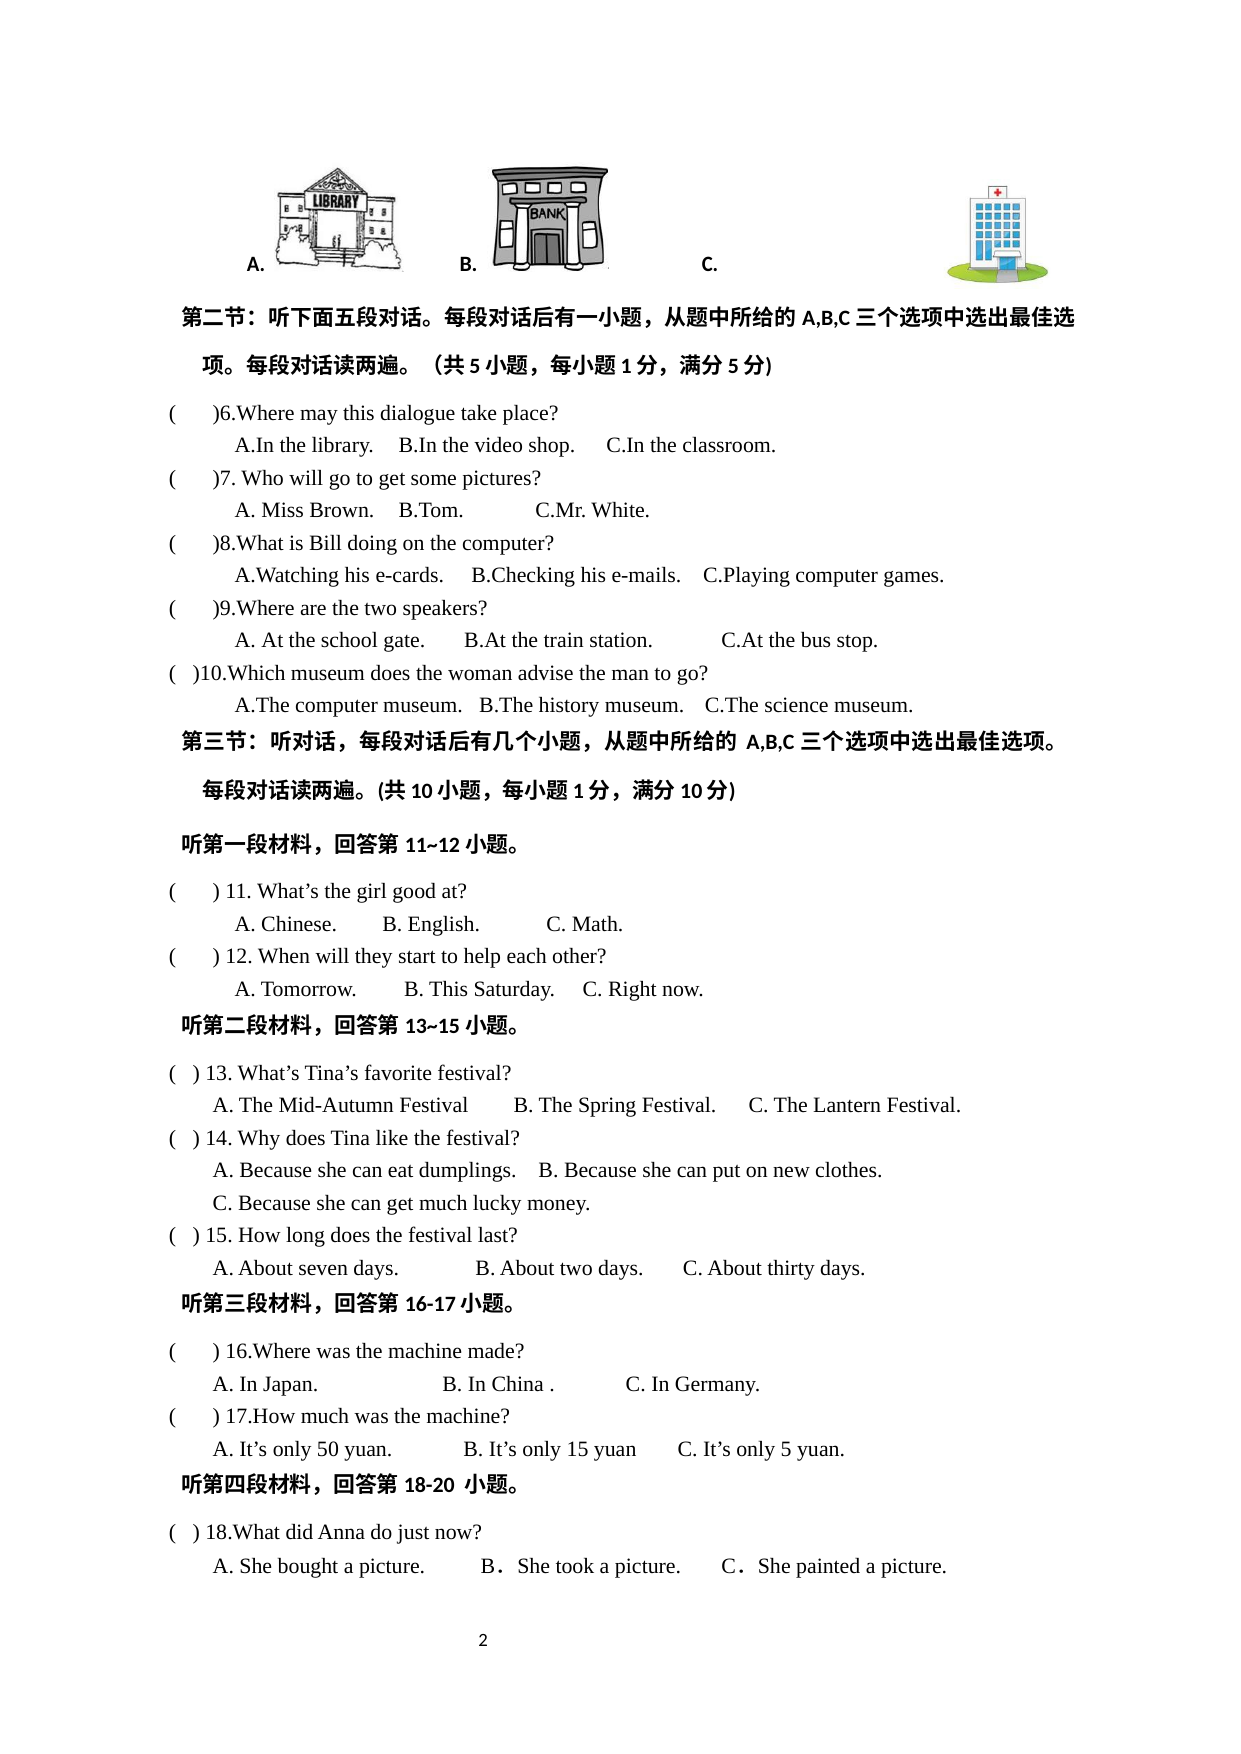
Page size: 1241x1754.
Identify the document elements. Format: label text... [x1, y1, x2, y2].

text A. Tomorrow. B. This Saturday. C. Right now. [169, 972, 1087, 1005]
text A. Chinese. B. English. C. Math. [169, 907, 1087, 940]
text ( ) 12. When will they start to help each other? [169, 940, 1087, 972]
text ( ) 15. How long does the festival last? [169, 1218, 1087, 1251]
text ( )7. Who will go to get some pictures? [169, 461, 1087, 494]
text ( )8.What is Bill doing on the computer? [169, 526, 1087, 559]
text A. In Japan. B. In China . C. In Germany. [169, 1367, 1087, 1399]
text ( )10.Which museum does the woman advise the man to go? [169, 656, 1087, 689]
text ( ) 14. Why does Tina like the festival? [169, 1121, 1087, 1153]
picture [943, 179, 1052, 289]
text C. Because she can get much lucky money. [169, 1186, 1087, 1218]
text A.Watching his e-cards. B.Checking his e-mails. C.Playing computer games. [169, 559, 1087, 591]
text 听第二段材料，回答第 13~15 小题。 [181, 1007, 1087, 1040]
text ( )6.Where may this dialogue take place? [169, 396, 1087, 429]
text 听第四段材料，回答第 18-20 小题。 [181, 1467, 1087, 1499]
picture [274, 162, 404, 272]
text ( ) 18.What did Anna do just now? [169, 1515, 1087, 1548]
text A. She bought a picture. B．She took a picture. C．She painted a picture. [169, 1548, 1087, 1580]
text ( ) 17.How much was the machine? [169, 1399, 1087, 1432]
text A. About seven days. B. About two days. C. About thirty days. [169, 1251, 1087, 1283]
text A.In the library. B.In the video shop. C.In the classroom. [169, 429, 1087, 461]
list At the school gate. B.At the train station. C.At the bus stop. [169, 624, 1087, 656]
picture [487, 162, 609, 272]
text 第三节：听对话，每段对话后有几个小题，从题中所给的 A,B,C 三个选项中选出最佳选项。 每段对话读两遍。(共10小题，每小题1分，满分10分) [181, 724, 1068, 805]
text A. Because she can eat dumplings. B. Because she can put on new clothes. [169, 1153, 1087, 1186]
text 听第三段材料，回答第 16-17 小题。 [181, 1286, 1087, 1318]
text ( ) 16.Where was the machine made? [169, 1334, 1087, 1367]
text ( ) 13. What’s Tina’s favorite festival? [169, 1056, 1087, 1088]
text 第二节：听下面五段对话。每段对话后有一小题，从题中所给的 A,B,C 三个选项中选出最佳选项。每段对话读两遍。（共5小题，每小题1分，满分5分) [181, 299, 1075, 381]
text A.The computer museum. B.The history museum. C.The science museum. [169, 689, 1087, 721]
text ( ) 11. What’s the girl good at? [169, 875, 1087, 907]
text 听第一段材料，回答第 11~12 小题。 [181, 826, 1087, 859]
text A. It’s only 50 yuan. B. It’s only 15 yuan C. It’s only 5 yuan. [169, 1432, 1087, 1464]
text ( )9.Where are the two speakers? [169, 591, 1087, 624]
text A. The Mid-Autumn Festival B. The Spring Festival. C. The Lantern Festival. [169, 1088, 1087, 1121]
list Miss Brown. B.Tom. C.Mr. White. [169, 494, 1087, 526]
